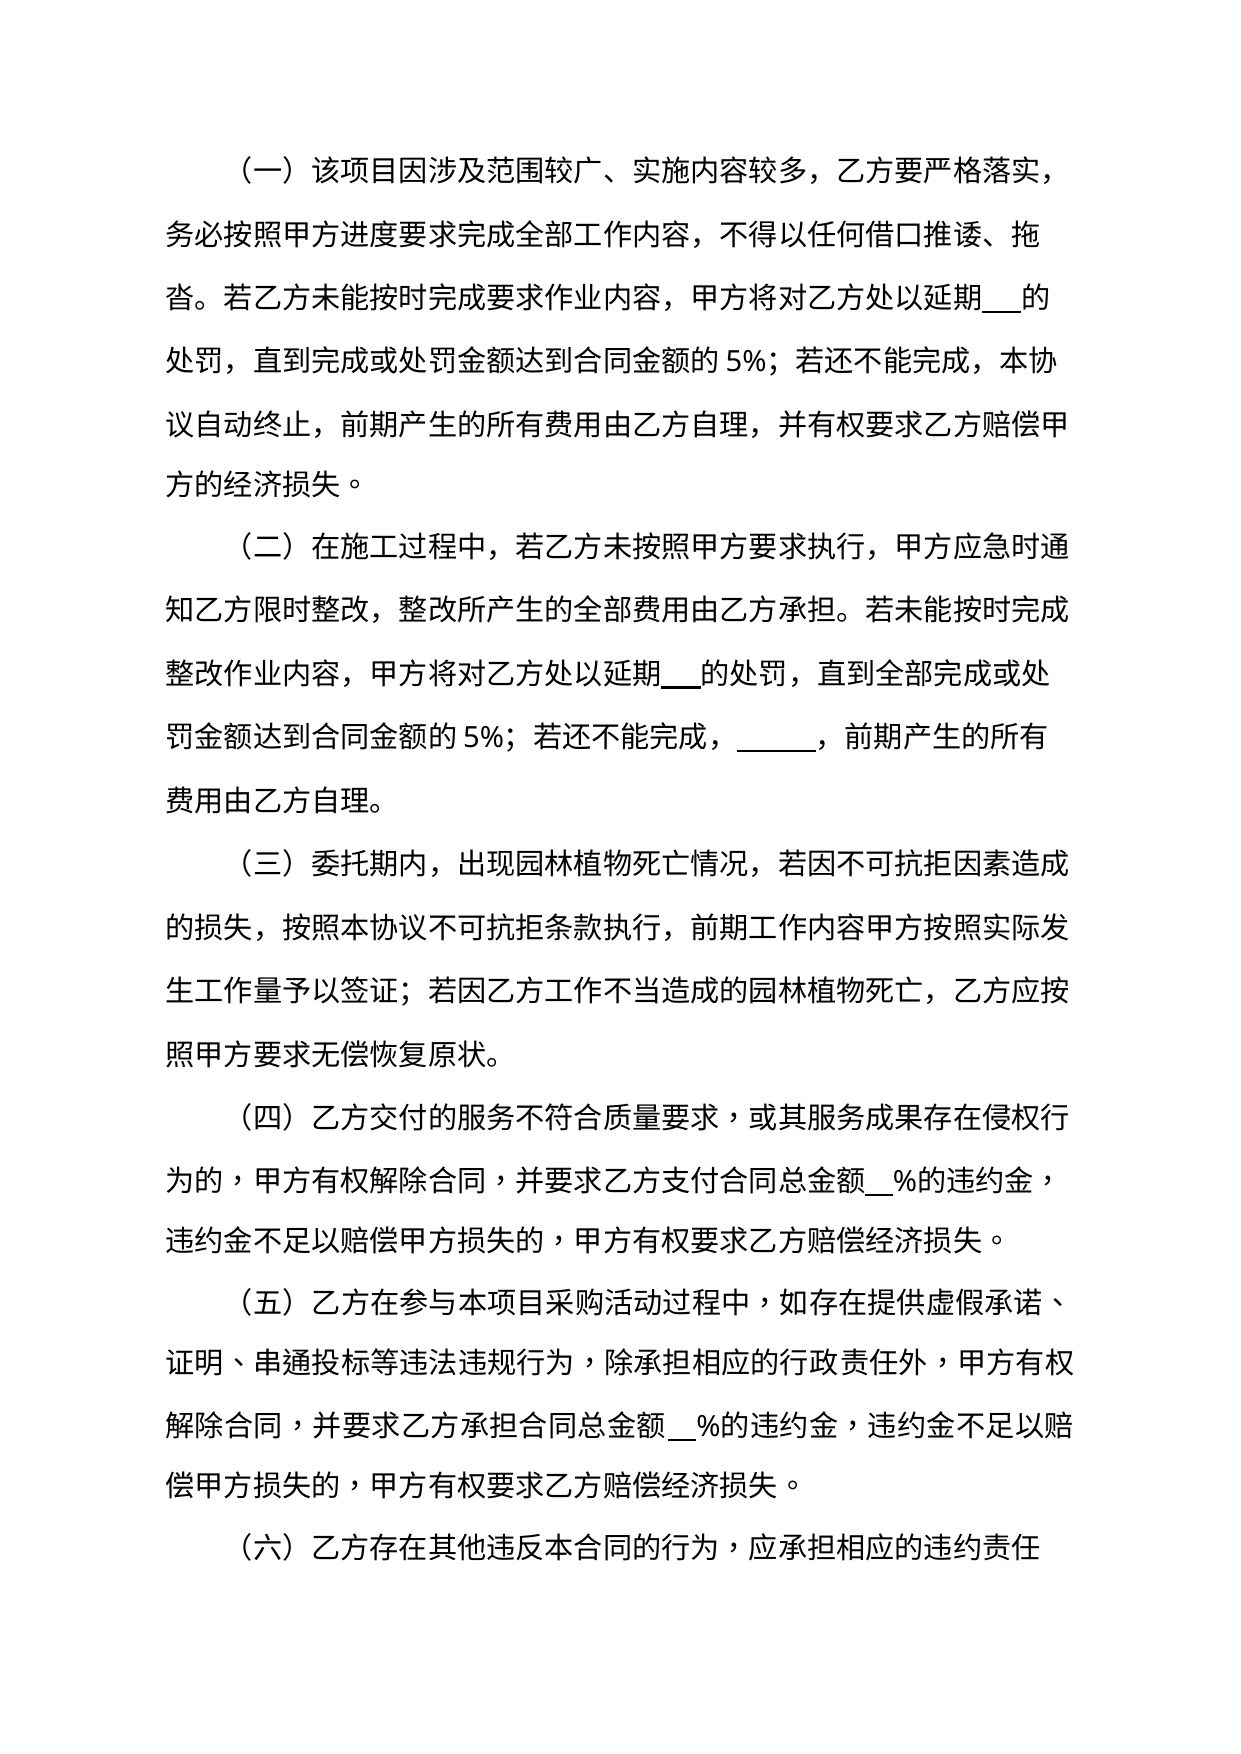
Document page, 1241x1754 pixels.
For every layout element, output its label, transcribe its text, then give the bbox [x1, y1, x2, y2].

list （三）委托期内，出现园林植物死亡情况，若因不可抗拒因素造成的损失，按照本协议不可抗拒条款执行，前期工作内容甲方按照实际发生工作量予以签证；若因乙方工作不当造成的园林植物死亡，乙方应按照甲方要求无偿恢复原状。 [165, 841, 1075, 1073]
text （四）乙方交付的服务不符合质量要求，或其服务成果存在侵权行为的，甲方有权解除合同，并要求乙方支付合同总金额 %的违约金，违约金不足以赔偿甲方损失的，甲方有权要求乙方赔偿经济损失。 [165, 1094, 1075, 1260]
list （二）在施工过程中，若乙方未按照甲方要求执行，甲方应急时通知乙方限时整改，整改所产生的全部费用由乙方承担。若未能按时完成整改作业内容，甲方将对乙方处以延期 的处罚，直到全部完成或处罚金额达到合同金额的5%；若还不能完成， ，前期产生的所有费用由乙方自理。 [165, 523, 1075, 819]
text （五）乙方在参与本项目采购活动过程中，如存在提供虚假承诺、证明、串通投标等违法违规行为，除承担相应的行政责任外，甲方有权解除合同，并要求乙方承担合同总金额 %的违约金，违约金不足以赔偿甲方损失的，甲方有权要求乙方赔偿经济损失。 [165, 1280, 1075, 1504]
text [165, 1524, 1075, 1567]
list （一）该项目因涉及范围较广、实施内容较多，乙方要严格落实，务必按照甲方进度要求完成全部工作内容，不得以任何借口推诿、拖沓。若乙方未能按时完成要求作业内容，甲方将对乙方处以延期 的处罚，直到完成或处罚金额达到合同金额的5%；若还不能完成，本协议自动终止，前期产生的所有费用由乙方自理，并有权要求乙方赔偿甲方的经济损失。 [165, 148, 1075, 503]
